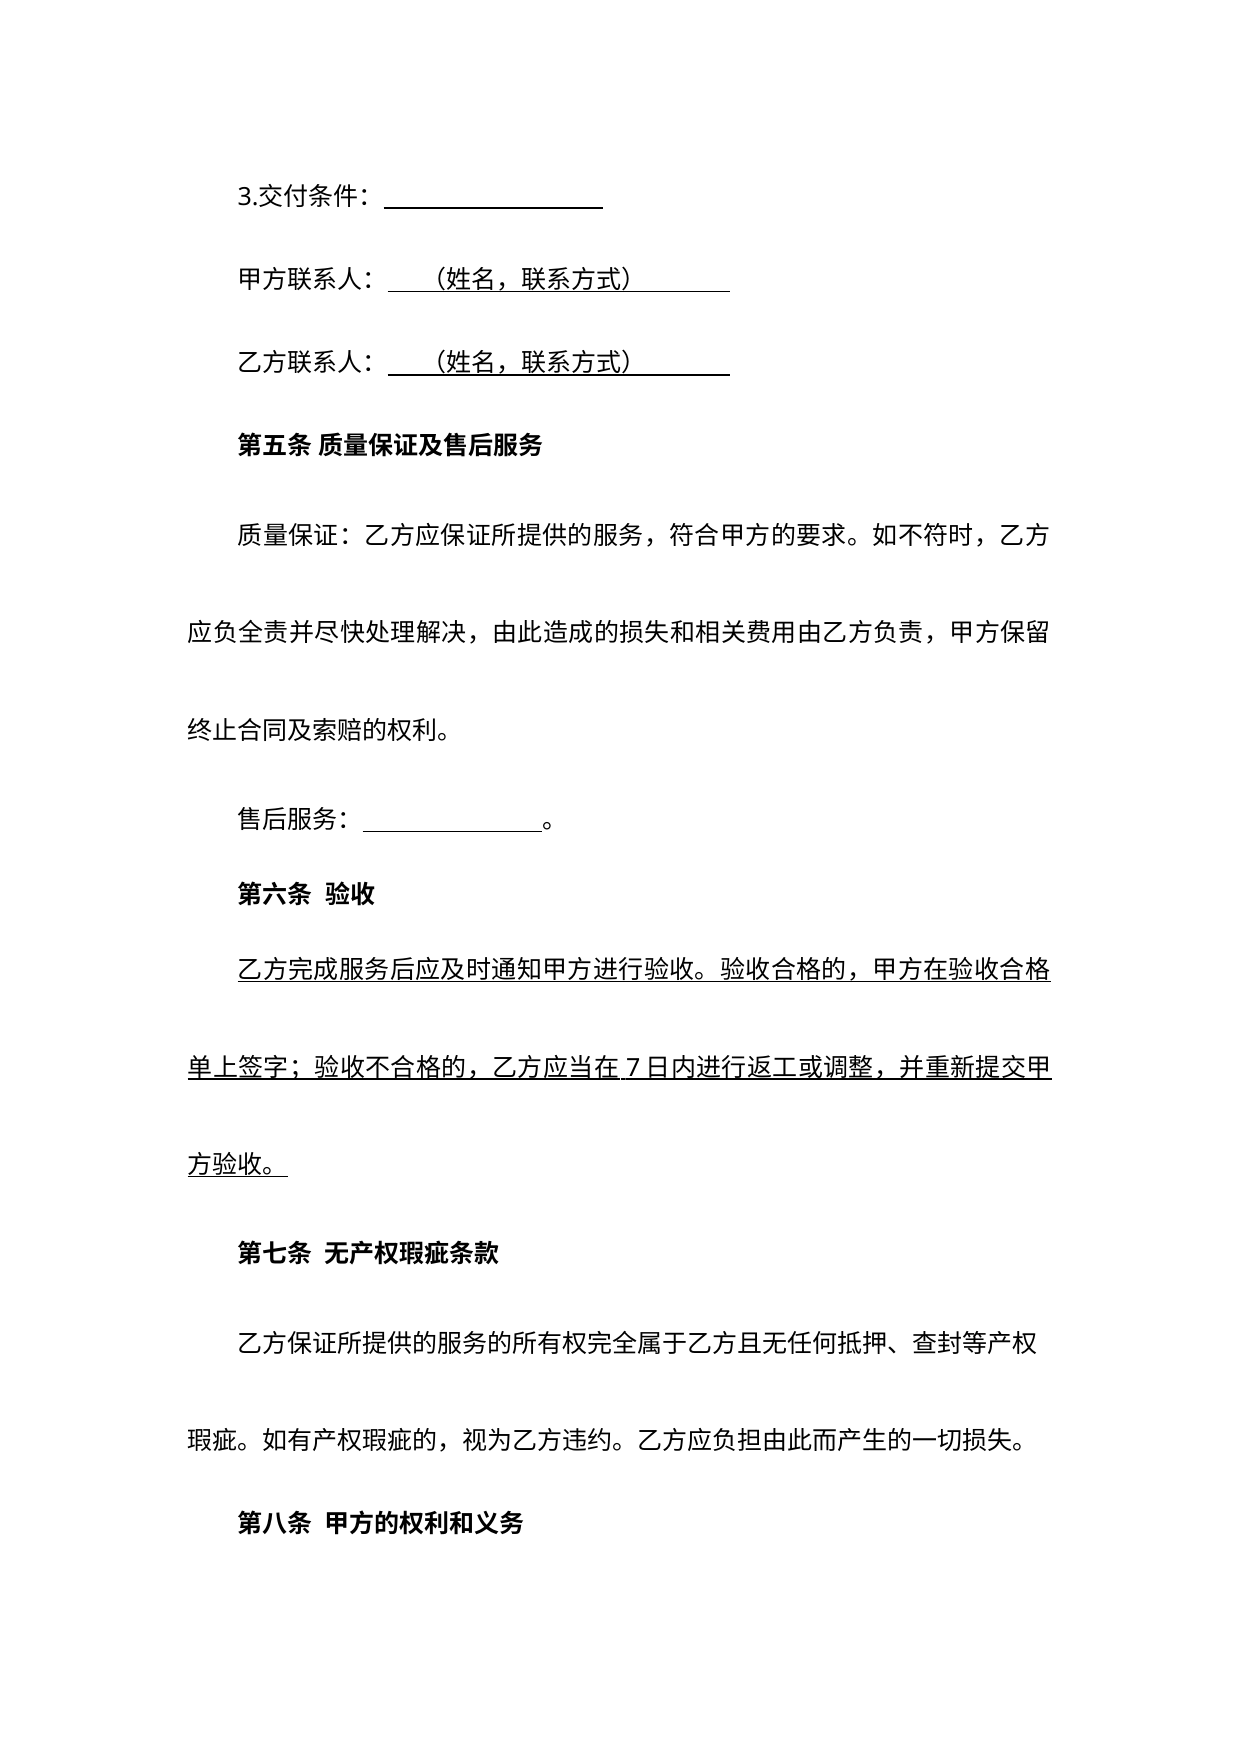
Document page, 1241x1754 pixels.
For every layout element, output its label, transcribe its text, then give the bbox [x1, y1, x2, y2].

text 质量保证：乙方应保证所提供的服务，符合甲方的要求。如不符时，乙方应负全责并尽快处理解决，由此造成的损失和相关费用由乙方负责，甲方保留终止合同及索赔的权利。 [181, 494, 1059, 767]
text 第八条 甲方的权利和义务 [187, 1489, 1053, 1554]
text 甲方联系人： （姓名，联系方式） [187, 245, 1053, 310]
text 乙方联系人： （姓名，联系方式） [187, 328, 1053, 393]
text 乙方完成服务后应及时通知甲方进行验收。验收合格的，甲方在验收合格单上签字；验收不合格的，乙方应当在7日内进行返工或调整，并重新提交甲方验收。 [181, 935, 1059, 1201]
text 第七条 无产权瑕疵条款 [181, 1219, 1059, 1291]
text 3.交付条件： [187, 162, 1053, 227]
list 验收 [181, 874, 1059, 917]
text 售后服务： 。 [181, 785, 1059, 856]
text 乙方保证所提供的服务的所有权完全属于乙方且无任何抵押、查封等产权瑕疵。如有产权瑕疵的，视为乙方违约。乙方应负担由此而产生的一切损失。 [187, 1309, 1053, 1471]
text 第五条 质量保证及售后服务 [187, 411, 1053, 476]
